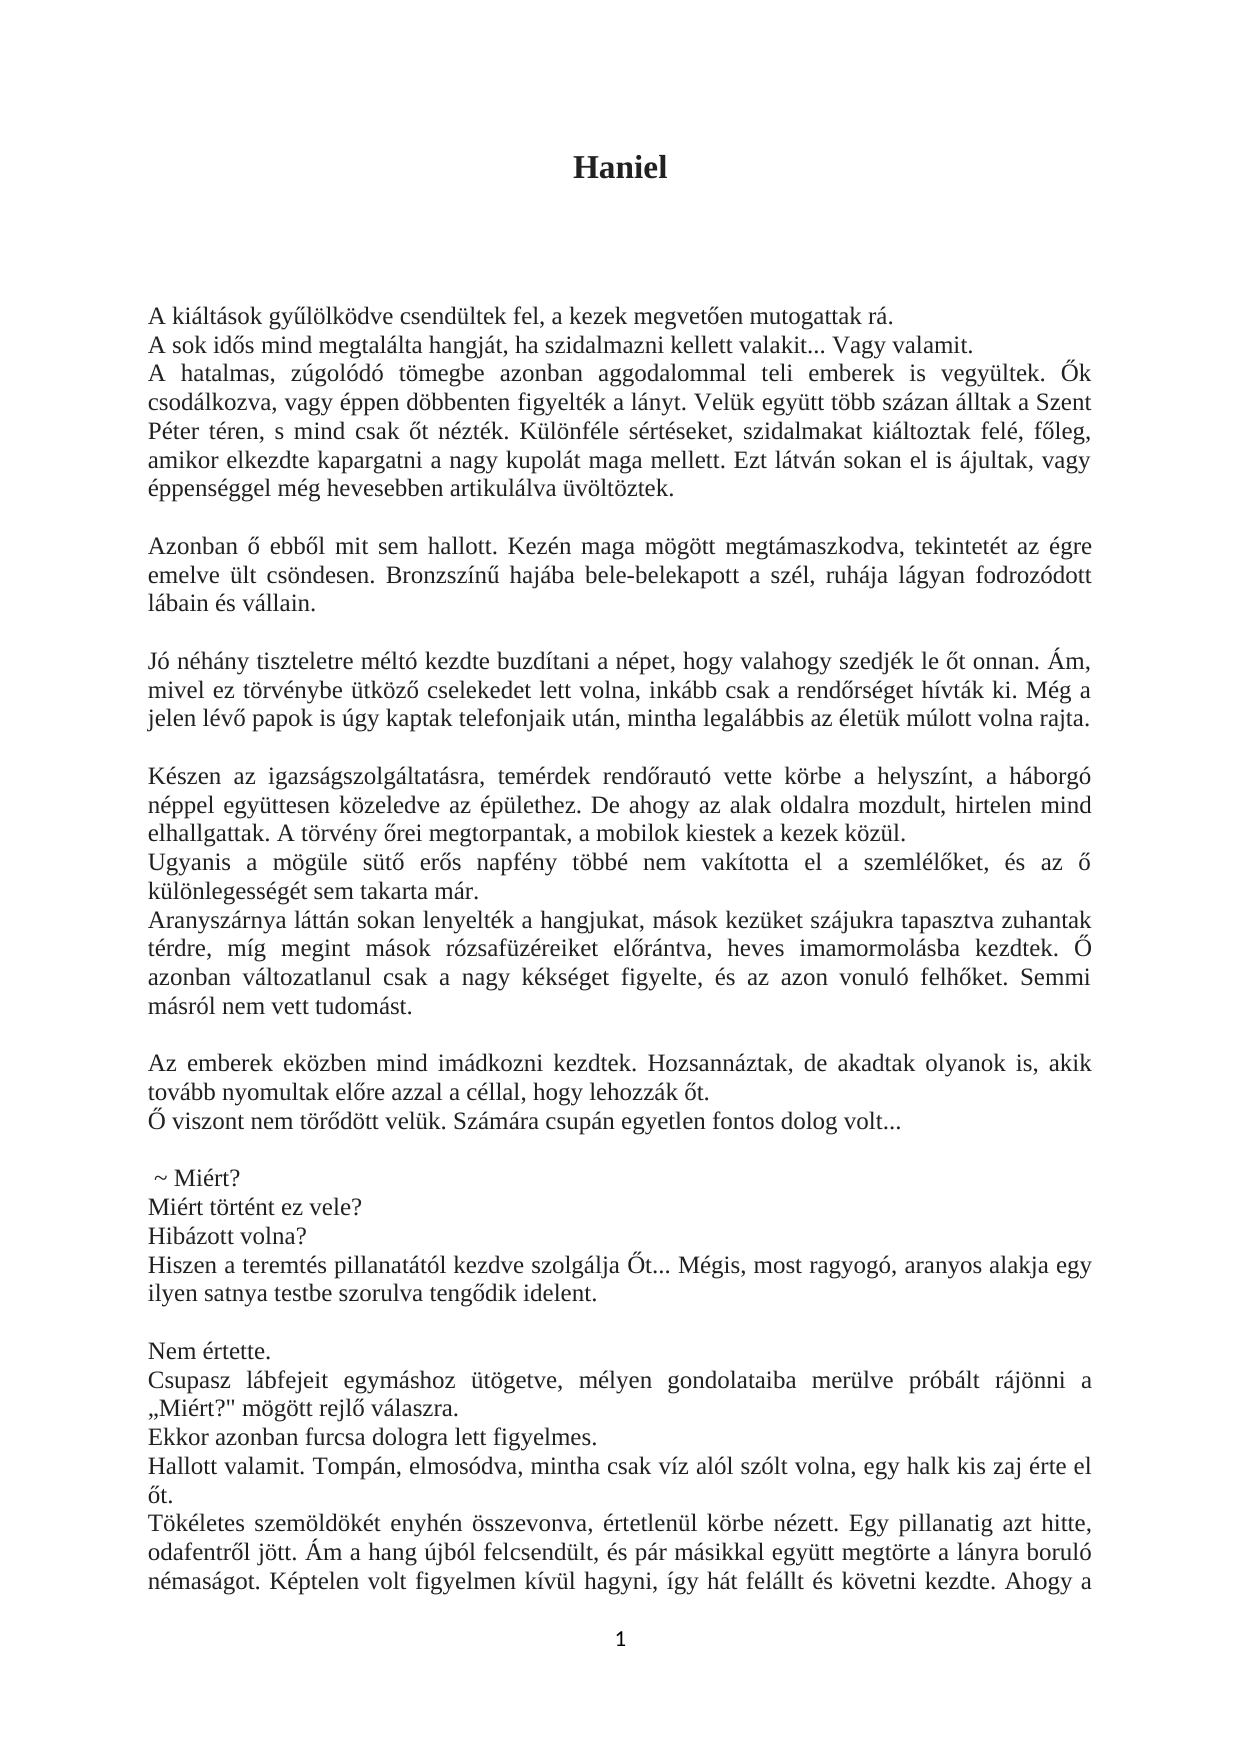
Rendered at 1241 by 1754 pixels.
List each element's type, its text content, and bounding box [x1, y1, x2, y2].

text ~ Miért? [148, 1163, 1093, 1192]
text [148, 1508, 1093, 1595]
text Hibázott volna? [148, 1221, 1093, 1250]
text Jó néhány tiszteletre méltó kezdte buzdítani a népet, hogy valahogy szedjék le őt onnan. Ám, mivel ez törvénybe ütköző cselekedet lett volna, inkább csak a rendőrséget hívták ki. Még a jelen lévő papok is úgy kaptak telefonjaik után, mintha legalábbis az életük múlott volna rajta. [148, 646, 1093, 732]
text Hallott valamit. Tompán, elmosódva, mintha csak víz alól szólt volna, egy halk kis zaj érte el őt. [148, 1451, 1093, 1508]
text Ő viszont nem törődött velük. Számára csupán egyetlen fontos dolog volt... [148, 1106, 1093, 1135]
text Az emberek eközben mind imádkozni kezdtek. Hozsannáztak, de akadtak olyanok is, akik tovább nyomultak előre azzal a céllal, hogy lehozzák őt. [148, 1048, 1093, 1106]
text Azonban ő ebből mit sem hallott. Kezén maga mögött megtámaszkodva, tekintetét az égre emelve ült csöndesen. Bronzszínű hajába bele-belekapott a szél, ruhája lágyan fodrozódott lábain és vállain. [148, 531, 1093, 617]
text Ekkor azonban furcsa dologra lett figyelmes. [148, 1422, 1093, 1451]
text Készen az igazságszolgáltatásra, temérdek rendőrautó vette körbe a helyszínt, a háborgó néppel együttesen közeledve az épülethez. De ahogy az alak oldalra mozdult, hirtelen mind elhallgattak. A törvény őrei megtorpantak, a mobilok kiestek a kezek közül. [148, 761, 1093, 847]
text Csupasz lábfejeit egymáshoz ütögetve, mélyen gondolataiba merülve próbált rájönni a „Miért?" mögött rejlő válaszra. [148, 1365, 1093, 1422]
text Hiszen a teremtés pillanatától kezdve szolgálja Őt... Mégis, most ragyogó, aranyos alakja egy ilyen satnya testbe szorulva tengődik idelent. [148, 1250, 1093, 1307]
text A hatalmas, zúgolódó tömegbe azonban aggodalommal teli emberek is vegyültek. Ők csodálkozva, vagy éppen döbbenten figyelték a lányt. Velük együtt több százan álltak a Szent Péter téren, s mind csak őt nézték. Különféle sértéseket, szidalmakat kiáltoztak felé, főleg, amikor elkezdte kapargatni a nagy kupolát maga mellett. Ezt látván sokan el is ájultak, vagy éppenséggel még hevesebben artikulálva üvöltöztek. [148, 358, 1093, 502]
text A sok idős mind megtalálta hangját, ha szidalmazni kellett valakit... Vagy valamit. [148, 330, 1093, 358]
text Miért történt ez vele? [148, 1192, 1093, 1221]
text Haniel [148, 148, 1093, 186]
text Nem értette. [148, 1336, 1093, 1365]
text Ugyanis a mögüle sütő erős napfény többé nem vakította el a szemlélőket, és az ő különlegességét sem takarta már. [148, 847, 1093, 905]
text A kiáltások gyűlölködve csendültek fel, a kezek megvetően mutogattak rá. [148, 301, 1093, 330]
text Aranyszárnya láttán sokan lenyelték a hangjukat, mások kezüket szájukra tapasztva zuhantak térdre, míg megint mások rózsafüzéreiket előrántva, heves imamormolásba kezdtek. Ő azonban változatlanul csak a nagy kékséget figyelte, és az azon vonuló felhőket. Semmi másról nem vett tudomást. [148, 905, 1093, 1020]
